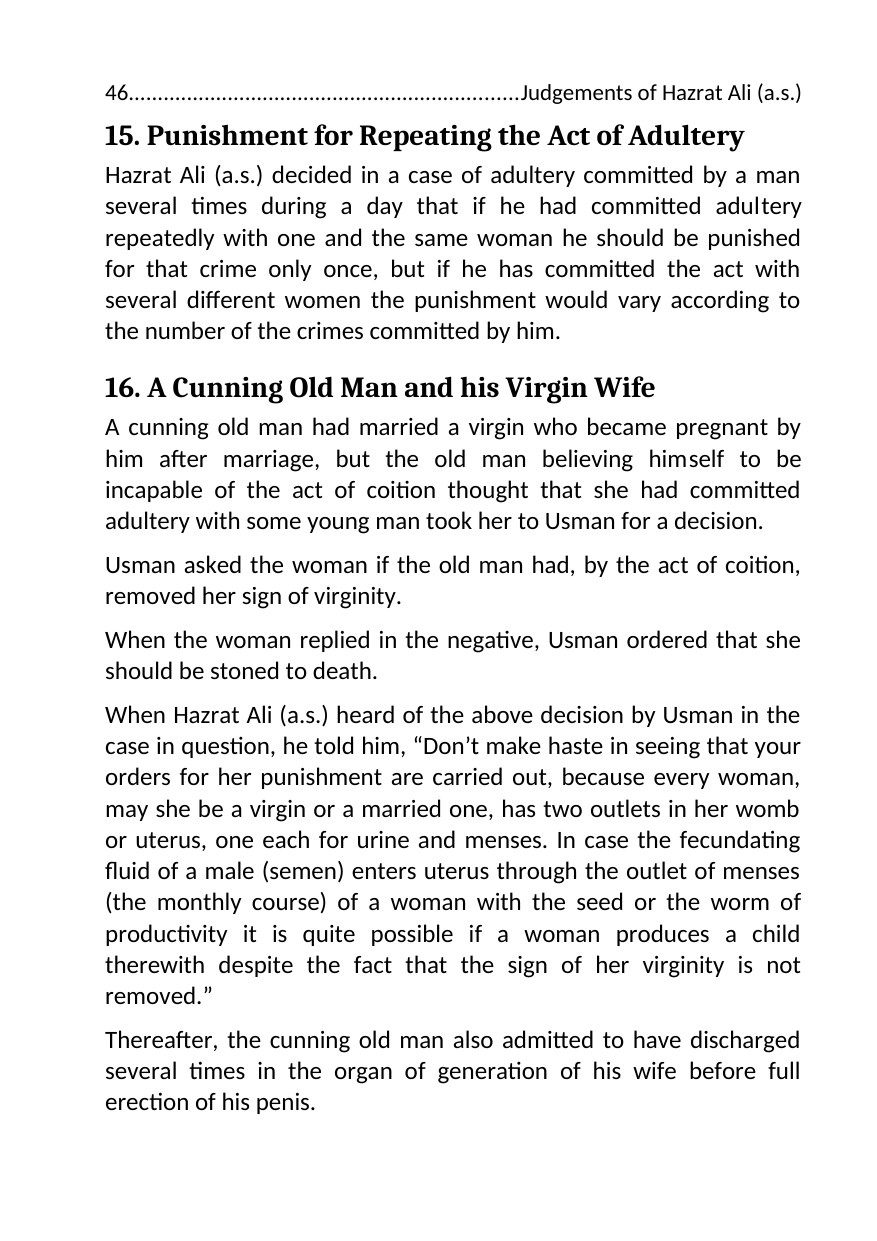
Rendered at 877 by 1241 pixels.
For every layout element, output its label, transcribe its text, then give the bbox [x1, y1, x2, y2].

text Thereafter, the cunning old man also admitted to have discharged several times in the organ of generation of his wife before full erection of his penis. [105, 1023, 802, 1117]
text Hazrat Ali (a.s.) decided in a case of adultery committed by a man several times during a day that if he had committed adultery repeatedly with one and the same woman he should be punished for that crime only once, but if he has committed the act with several different women the punishment would vary according to the number of the crimes committed by him. [105, 158, 802, 346]
text A cunning old man had married a virgin who became pregnant by him after marriage, but the old man believing himself to be incapable of the act of coition thought that she had committed adultery with some young man took her to Usman for a decision. [105, 411, 802, 536]
text When Hazrat Ali (a.s.) heard of the above decision by Usman in the case in question, he told him, “Don’t make haste in seeing that your orders for her punishment are carried out, because every woman, may she be a virgin or a married one, has two outlets in her womb or uterus, one each for urine and menses. In case the fecundating fluid of a male (semen) enters uterus through the outlet of menses (the monthly course) of a woman with the seed or the worm of productivity it is quite possible if a woman produces a child therewith despite the fact that the sign of her virginity is not removed.” [105, 698, 802, 1011]
subtitle 16. A Cunning Old Man and his Virgin Wife [105, 371, 802, 404]
text Usman asked the woman if the old man had, by the act of coition, removed her sign of virginity. [105, 548, 802, 611]
text When the woman replied in the negative, Usman ordered that she should be stoned to death. [105, 623, 802, 686]
subtitle 15. Punishment for Repeating the Act of Adultery [105, 119, 802, 152]
